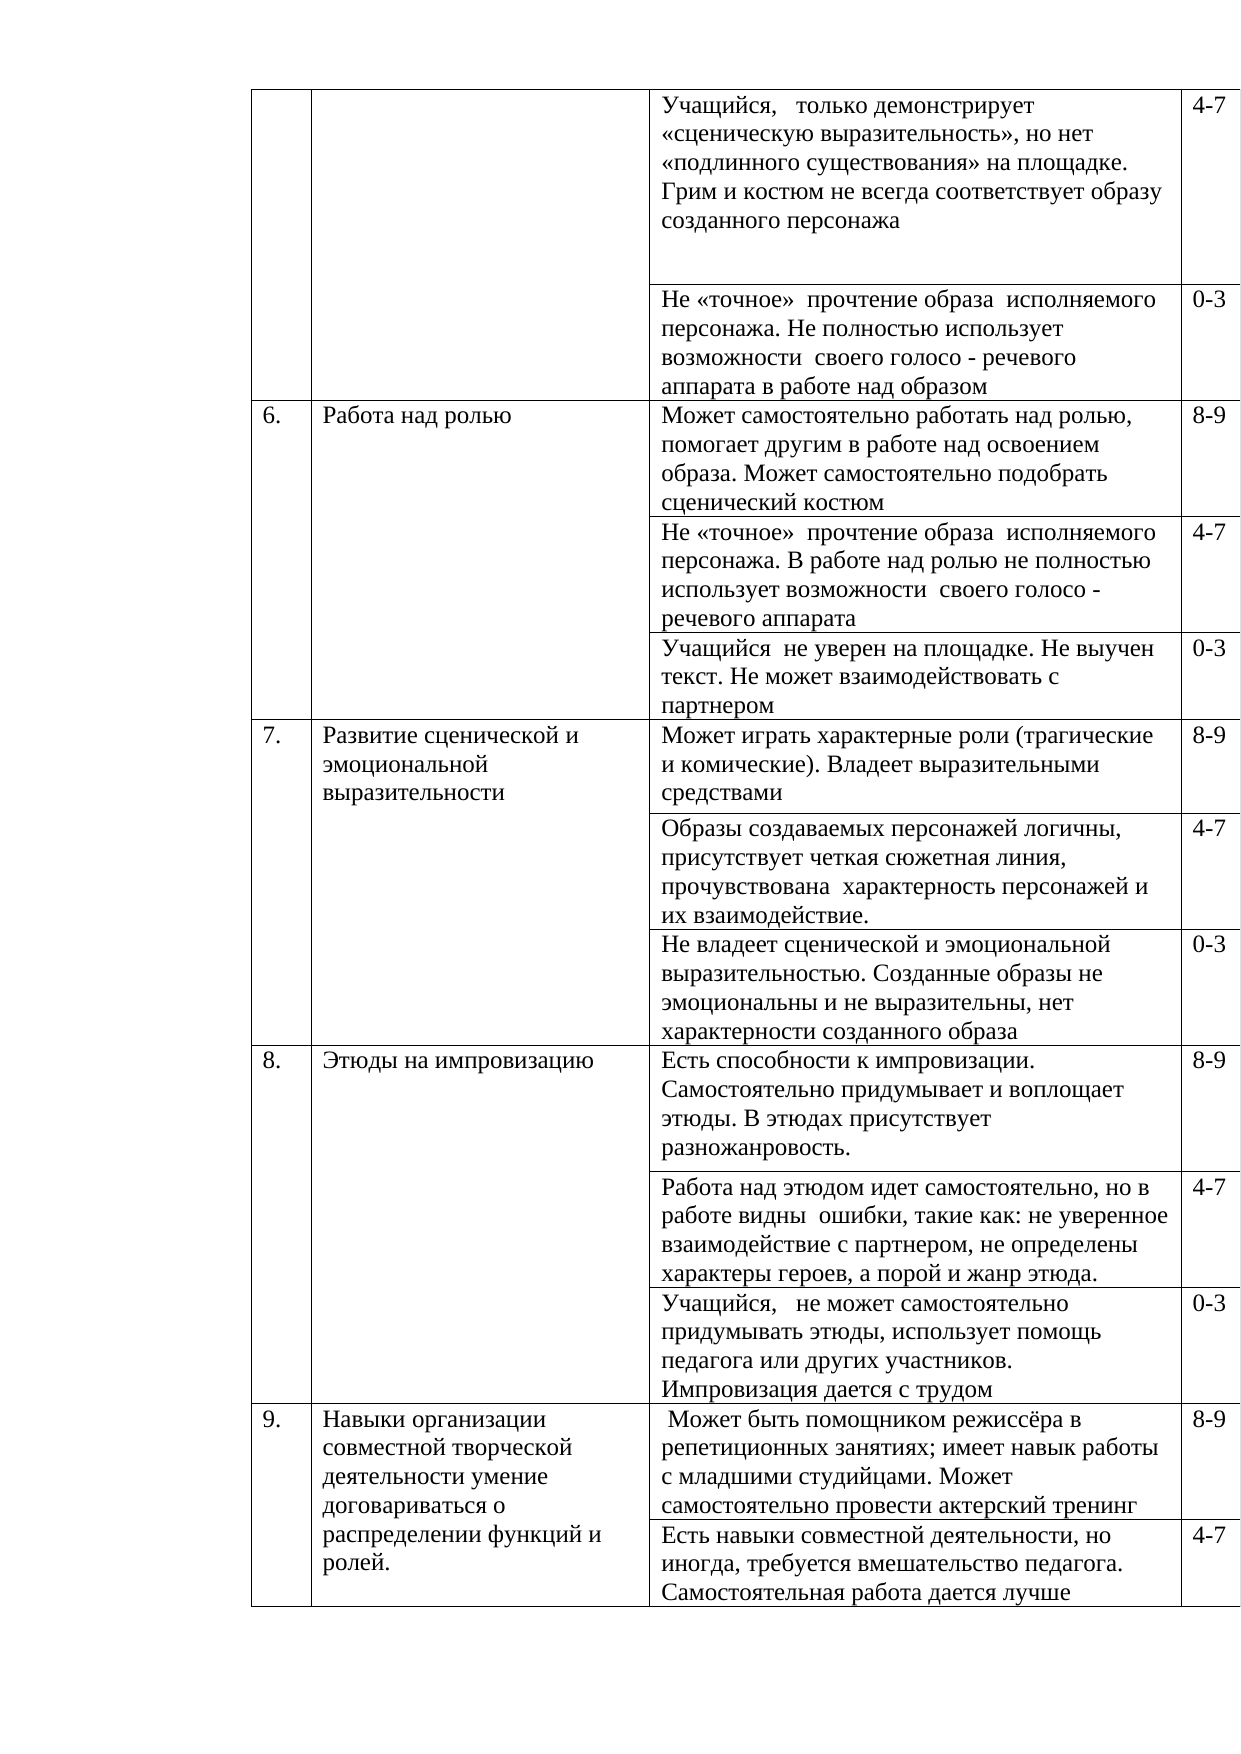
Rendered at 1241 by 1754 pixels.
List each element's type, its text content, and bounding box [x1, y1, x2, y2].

table_cell Может играть характерные роли (трагические и комические). Владеет выразительными средствами [650, 720, 1181, 812]
table_cell 8-9 [1182, 401, 1240, 516]
table_cell Не «точное» прочтение образа исполняемого персонажа. Не полностью использует возможности своего голосо - речевого аппарата в работе над образом [650, 285, 1181, 399]
table_cell Образы создаваемых персонажей логичны, присутствует четкая сюжетная линия, прочувствована характерность персонажей и их взаимодействие. [650, 814, 1181, 928]
table_cell Учащийся, только демонстрирует «сценическую выразительность», но нет «подлинного существования» на площадке. Грим и костюм не всегда соответствует образу созданного персонажа [650, 90, 1181, 283]
table_cell 0-3 [1182, 1288, 1240, 1403]
table_cell Работа над этюдом идет самостоятельно, но в работе видны ошибки, такие как: не уверенное взаимодействие с партнером, не определены характеры героев, а порой и жанр этюда. [650, 1172, 1181, 1287]
table_cell 0-3 [1182, 930, 1240, 1044]
table_cell Развитие сценической и эмоциональной выразительности [312, 720, 649, 1044]
table_cell 8-9 [1182, 1046, 1240, 1171]
table_cell 4-7 [1182, 1520, 1240, 1606]
table_cell 0-3 [1182, 285, 1240, 399]
table_cell 7. [252, 720, 311, 1044]
table_cell Есть навыки совместной деятельности, но иногда, требуется вмешательство педагога. Самостоятельная работа дается лучше [650, 1520, 1181, 1606]
table_cell Может самостоятельно работать над ролью, помогает другим в работе над освоением образа. Может самостоятельно подобрать сценический костюм [650, 401, 1181, 516]
table_cell 4-7 [1182, 814, 1240, 928]
table_cell 9. [252, 1404, 311, 1606]
table_cell Может быть помощником режиссёра в репетиционных занятиях; имеет навык работы с младшими студийцами. Может самостоятельно провести актерский тренинг [650, 1404, 1181, 1519]
table_cell 5. [252, 90, 311, 399]
table_cell Работа над ролью [312, 401, 649, 719]
table_cell Учащийся, не может самостоятельно придумывать этюды, использует помощь педагога или других участников. Импровизация дается с трудом [650, 1288, 1181, 1403]
table_cell 6. [252, 401, 311, 719]
table_cell 0-3 [1182, 633, 1240, 719]
table_cell Этюды на импровизацию [312, 1046, 649, 1403]
table_cell 8-9 [1182, 1404, 1240, 1519]
table_cell 4-7 [1182, 1172, 1240, 1287]
table_cell Учащийся не уверен на площадке. Не выучен текст. Не может взаимодействовать с партнером [650, 633, 1181, 719]
table_cell 8-9 [1182, 720, 1240, 812]
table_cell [312, 90, 649, 399]
table_cell 8. [252, 1046, 311, 1403]
table_cell Навыки организации совместной творческой деятельности умение договариваться о распределении функций и ролей. [312, 1404, 649, 1606]
table_cell 4-7 [1182, 517, 1240, 632]
table_cell 4-7 [1182, 90, 1240, 283]
table_cell Есть способности к импровизации. Самостоятельно придумывает и воплощает этюды. В этюдах присутствует разножанровость. [650, 1046, 1181, 1171]
table_cell Не «точное» прочтение образа исполняемого персонажа. В работе над ролью не полностью использует возможности своего голосо - речевого аппарата [650, 517, 1181, 632]
table_cell Не владеет сценической и эмоциональной выразительностью. Созданные образы не эмоциональны и не выразительны, нет характерности созданного образа [650, 930, 1181, 1044]
